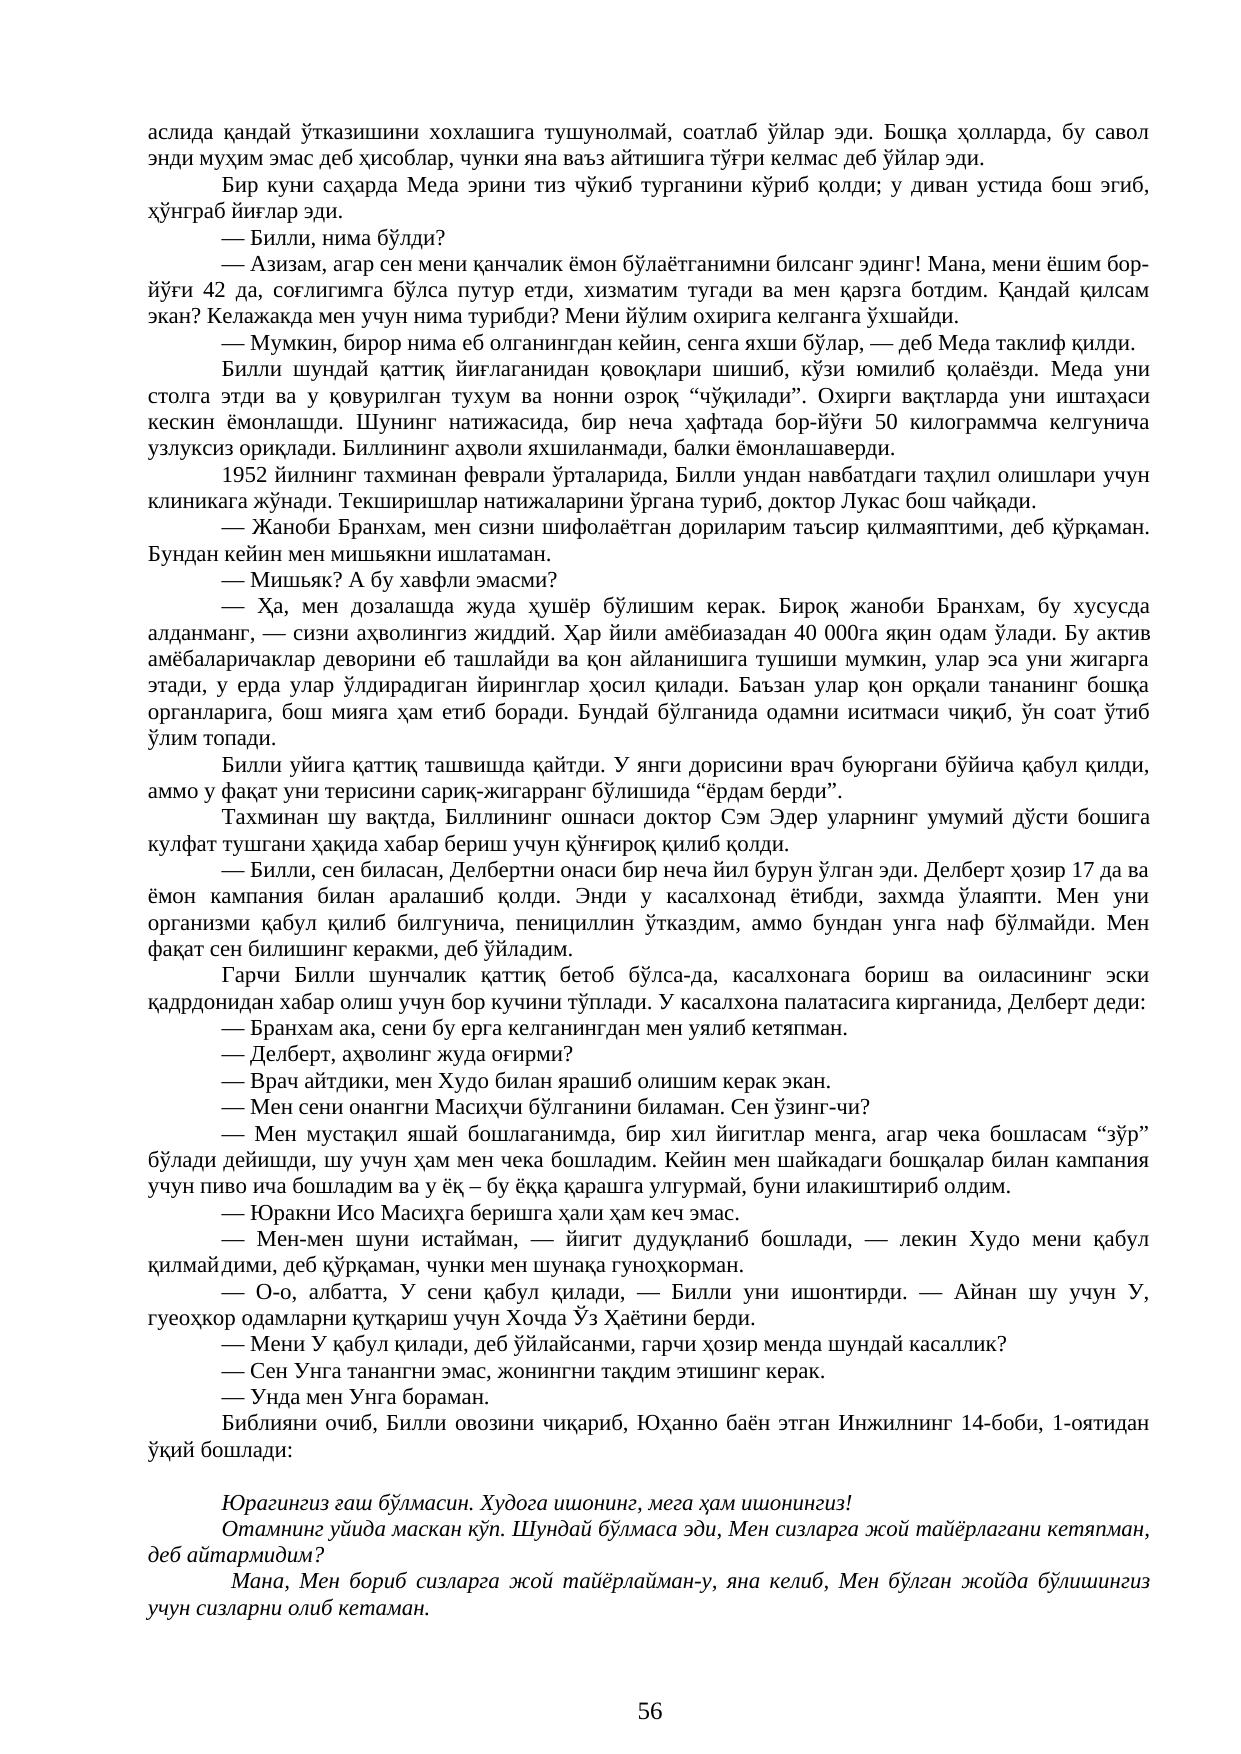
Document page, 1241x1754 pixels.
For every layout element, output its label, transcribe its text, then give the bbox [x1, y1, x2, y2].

text Юрагингиз ғаш бўлмасин. Худога ишонинг, мега ҳам ишонингиз! [148, 1488, 1152, 1515]
text Отамнинг уйида маскан кўп. Шундай бўлмаса эди, Мен сизларга жой тайёрлагани кетяпман, деб айтармидим? [148, 1515, 1152, 1568]
text — Жаноби Бранхам, мен сизни шифолаётган дориларим таъсир қилмаяптими, деб қўрқаман. Бундан кейин мен мишьякни ишлатаман. [148, 513, 1152, 566]
text — Врач айтдики, мен Худо билан ярашиб олишим керак экан. [148, 1067, 1152, 1093]
text — Мишьяк? А бу хавфли эмасми? [148, 566, 1152, 592]
text — Мен сени онангни Масиҳчи бўлганини биламан. Сен ўзинг-чи? [148, 1093, 1152, 1119]
text Тахминан шу вақтда, Биллининг ошнаси доктор Сэм Эдер уларнинг умумий дўсти бошига кулфат тушгани ҳақида хабар бериш учун қўнғироқ қилиб қолди. [148, 803, 1152, 856]
text Билли уйига қаттиқ ташвишда қайтди. У янги дорисини врач буюргани бўйича қабул қилди, аммо у фақат уни терисини сариқ-жигарранг бўлишида “ёрдам берди”. [148, 751, 1152, 803]
text — Мумкин, бирор нима еб олганингдан кейин, сенга яхши бўлар, — деб Меда таклиф қилди. [148, 329, 1152, 355]
text Гарчи Билли шунчалик қаттиқ бетоб бўлса-да, касалхонага бориш ва оиласининг эски қадрдонидан хабар олиш учун бор кучини тўплади. У касалхона палатасига кирганида, Делберт деди: [148, 961, 1152, 1014]
text — Юракни Исо Масиҳга беришга ҳали ҳам кеч эмас. [148, 1199, 1152, 1225]
text — Мен-мен шуни истайман, — йигит дудуқланиб бошлади, — лекин Худо мени қабул қилмай дими, деб қўрқаман, чунки мен шунақа гуноҳкорман. [148, 1225, 1152, 1278]
text Мана, Мен бориб сизларга жой тайёрлайман-у, яна келиб, Мен бўлган жойда бўлишингиз учун сизларни олиб кетаман. [148, 1568, 1152, 1620]
text Библияни очиб, Билли овозини чиқариб, Юҳанно баён этган Инжилнинг 14-боби, 1-оятидан ўқий бошлади: [148, 1409, 1152, 1462]
text Бир куни саҳарда Меда эрини тиз чўкиб турганини кўриб қолди; у диван устида бош эгиб, ҳўнграб йиғлар эди. [148, 171, 1152, 223]
text — Азизам, агар сен мени қанчалик ёмон бўлаётганимни билсанг эдинг! Мана, мени ёшим бор-йўғи 42 да, соғлигимга бўлса путур етди, хизматим тугади ва мен қарзга ботдим. Қандай қилсам экан? Келажакда мен учун нима турибди? Мени йўлим охирига келганга ўхшайди. [148, 250, 1152, 329]
text — Делберт, аҳволинг жуда оғирми? [148, 1041, 1152, 1067]
text — Унда мен Унга бораман. [148, 1383, 1152, 1409]
text — Мени У қабул қилади, деб ўйлайсанми, гарчи ҳозир менда шундай касаллик? [148, 1330, 1152, 1357]
text 1952 йилнинг тахминан феврали ўрталарида, Билли ундан навбатдаги таҳлил олишлари учун клиникага жўнади. Текширишлар натижаларини ўргана туриб, доктор Лукас бош чайқади. [148, 461, 1152, 513]
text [148, 118, 1152, 171]
text — Билли, нима бўлди? [148, 223, 1152, 250]
text — Мен мустақил яшай бошлаганимда, бир хил йигитлар менга, агар чека бошласам “зўр” бўлади дейишди, шу учун ҳам мен чека бошладим. Кейин мен шайкадаги бошқалар билан кампания учун пиво ича бошладим ва у ёқ – бу ёққа қарашга улгурмай, буни илакиштириб олдим. [148, 1119, 1152, 1199]
text — Сен Унга танангни эмас, жонингни тақдим этишинг керак. [148, 1357, 1152, 1383]
text — Ҳа, мен дозалашда жуда ҳушёр бўлишим керак. Бироқ жаноби Бранхам, бу хусусда алданманг, — сизни аҳволингиз жиддий. Ҳар йили амёбиазадан 40 000га яқин одам ўлади. Бу актив амёбаларичаклар деворини еб ташлайди ва қон айланишига тушиши мумкин, улар эса уни жигарга этади, у ерда улар ўлдирадиган йиринглар ҳосил қилади. Баъзан улар қон орқали тананинг бошқа органларига, бош мияга ҳам етиб боради. Бундай бўлганида одамни иситмаси чиқиб, ўн соат ўтиб ўлим топади. [148, 592, 1152, 751]
text Билли шундай қаттиқ йиғлаганидан қовоқлари шишиб, кўзи юмилиб қолаёзди. Меда уни столга этди ва у қовурилган тухум ва нонни озроқ “чўқилади”. Охирги вақтларда уни иштаҳаси кескин ёмонлашди. Шунинг натижасида, бир неча ҳафтада бор-йўғи 50 килограммча келгунича узлуксиз ориқлади. Биллининг аҳволи яхшиланмади, балки ёмонлашаверди. [148, 355, 1152, 461]
text — О-о, албатта, У сени қабул қилади, — Билли уни ишонтирди. — Айнан шу учун У, гуеоҳкор одамларни қутқариш учун Хочда Ўз Ҳаётини берди. [148, 1278, 1152, 1330]
text — Билли, сен биласан, Делбертни онаси бир неча йил бурун ўлган эди. Делберт ҳозир 17 да ва ёмон кампания билан аралашиб қолди. Энди у касалхонад ётибди, захмда ўлаяпти. Мен уни организми қабул қилиб билгунича, пенициллин ўтказдим, аммо бундан унга наф бўлмайди. Мен фақат сен билишинг керакми, деб ўйладим. [148, 856, 1152, 961]
text — Бранхам ака, сени бу ерга келганингдан мен уялиб кетяпман. [148, 1014, 1152, 1041]
